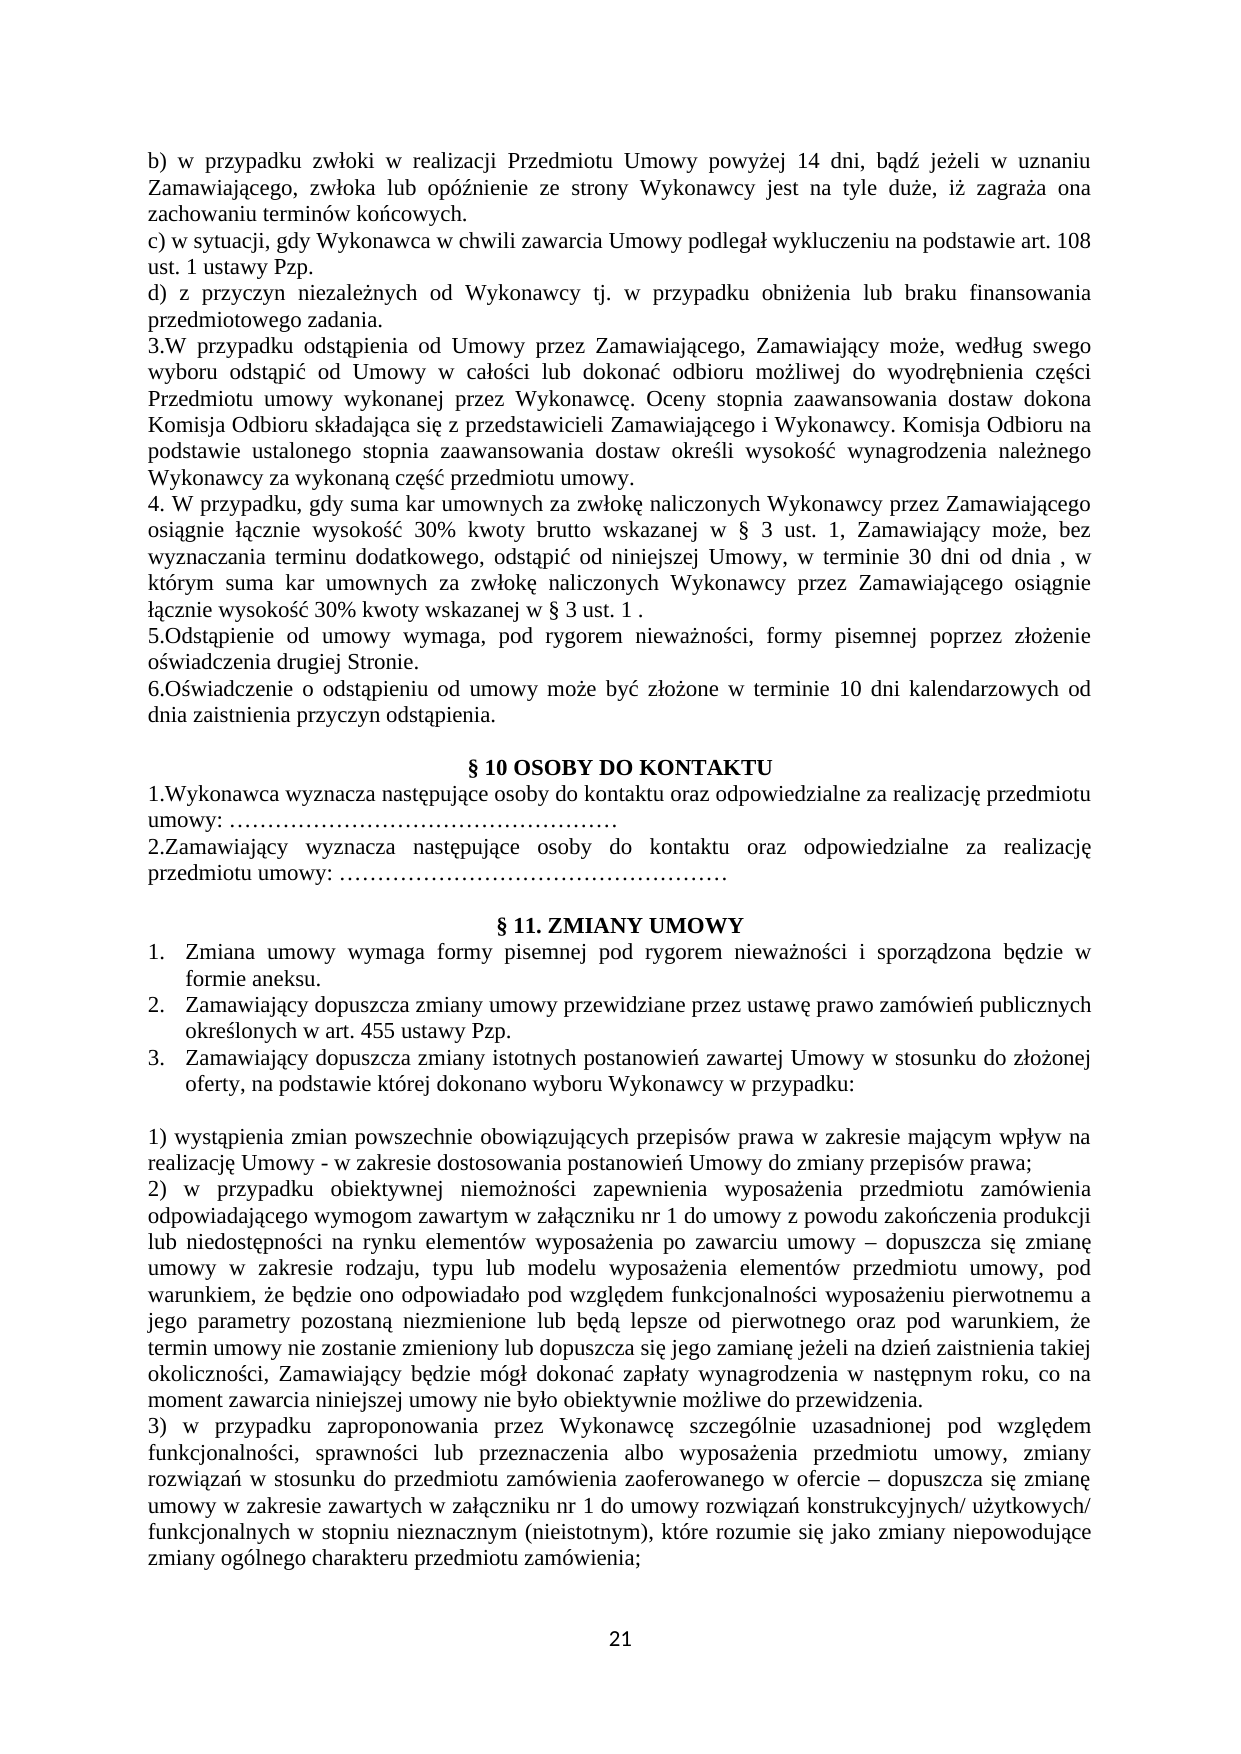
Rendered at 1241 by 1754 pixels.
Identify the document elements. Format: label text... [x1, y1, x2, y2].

list Zamawiający dopuszcza zmiany istotnych postanowień zawartej Umowy w stosunku do złożonej oferty, na podstawie której dokonano wyboru Wykonawcy w przypadku: [148, 1044, 1093, 1096]
text 4. W przypadku, gdy suma kar umownych za zwłokę naliczonych Wykonawcy przez Zamawiającego osiągnie łącznie wysokość 30% kwoty brutto wskazanej w § 3 ust. 1, Zamawiający może, bez wyznaczania terminu dodatkowego, odstąpić od niniejszej Umowy, w terminie 30 dni od dnia , w którym suma kar umownych za zwłokę naliczonych Wykonawcy przez Zamawiającego osiągnie łącznie wysokość 30% kwoty wskazanej w § 3 ust. 1 . [148, 490, 1093, 622]
text 1.Wykonawca wyznacza następujące osoby do kontaktu oraz odpowiedzialne za realizację przedmiotu umowy: …………………………………………… [148, 780, 1093, 833]
list Zamawiający dopuszcza zmiany umowy przewidziane przez ustawę prawo zamówień publicznych określonych w art. 455 ustawy Pzp. [148, 991, 1093, 1044]
text 3) w przypadku zaproponowania przez Wykonawcę szczególnie uzasadnionej pod względem funkcjonalności, sprawności lub przeznaczenia albo wyposażenia przedmiotu umowy, zmiany rozwiązań w stosunku do przedmiotu zamówienia zaoferowanego w ofercie – dopuszcza się zmianę umowy w zakresie zawartych w załączniku nr 1 do umowy rozwiązań konstrukcyjnych/ użytkowych/ funkcjonalnych w stopniu nieznacznym (nieistotnym), które rozumie się jako zmiany niepowodujące zmiany ogólnego charakteru przedmiotu zamówienia; [148, 1413, 1093, 1571]
text § 10 OSOBY DO KONTAKTU [148, 754, 1093, 780]
text 5.Odstąpienie od umowy wymaga, pod rygorem nieważności, formy pisemnej poprzez złożenie oświadczenia drugiej Stronie. [148, 622, 1093, 675]
list Zmiana umowy wymaga formy pisemnej pod rygorem nieważności i sporządzona będzie w formie aneksu. [148, 938, 1093, 991]
text 3.W przypadku odstąpienia od Umowy przez Zamawiającego, Zamawiający może, według swego wyboru odstąpić od Umowy w całości lub dokonać odbioru możliwej do wyodrębnienia części Przedmiotu umowy wykonanej przez Wykonawcę. Oceny stopnia zaawansowania dostaw dokona Komisja Odbioru składająca się z przedstawicieli Zamawiającego i Wykonawcy. Komisja Odbioru na podstawie ustalonego stopnia zaawansowania dostaw określi wysokość wynagrodzenia należnego Wykonawcy za wykonaną część przedmiotu umowy. [148, 332, 1093, 490]
text 2) w przypadku obiektywnej niemożności zapewnienia wyposażenia przedmiotu zamówienia odpowiadającego wymogom zawartym w załączniku nr 1 do umowy z powodu zakończenia produkcji lub niedostępności na rynku elementów wyposażenia po zawarciu umowy – dopuszcza się zmianę umowy w zakresie rodzaju, typu lub modelu wyposażenia elementów przedmiotu umowy, pod warunkiem, że będzie ono odpowiadało pod względem funkcjonalności wyposażeniu pierwotnemu a jego parametry pozostaną niezmienione lub będą lepsze od pierwotnego oraz pod warunkiem, że termin umowy nie zostanie zmieniony lub dopuszcza się jego zamianę jeżeli na dzień zaistnienia takiej okoliczności, Zamawiający będzie mógł dokonać zapłaty wynagrodzenia w następnym roku, co na moment zawarcia niniejszej umowy nie było obiektywnie możliwe do przewidzenia. [148, 1175, 1093, 1413]
text 6.Oświadczenie o odstąpieniu od umowy może być złożone w terminie 10 dni kalendarzowych od dnia zaistnienia przyczyn odstąpienia. [148, 675, 1093, 727]
text d) z przyczyn niezależnych od Wykonawcy tj. w przypadku obniżenia lub braku finansowania przedmiotowego zadania. [148, 279, 1093, 332]
text 2.Zamawiający wyznacza następujące osoby do kontaktu oraz odpowiedzialne za realizację przedmiotu umowy: …………………………………………… [148, 833, 1093, 886]
text c) w sytuacji, gdy Wykonawca w chwili zawarcia Umowy podlegał wykluczeniu na podstawie art. 108 ust. 1 ustawy Pzp. [148, 227, 1093, 279]
text 1) wystąpienia zmian powszechnie obowiązujących przepisów prawa w zakresie mającym wpływ na realizację Umowy - w zakresie dostosowania postanowień Umowy do zmiany przepisów prawa; [148, 1123, 1093, 1175]
text b) w przypadku zwłoki w realizacji Przedmiotu Umowy powyżej 14 dni, bądź jeżeli w uznaniu Zamawiającego, zwłoka lub opóźnienie ze strony Wykonawcy jest na tyle duże, iż zagraża ona zachowaniu terminów końcowych. [148, 148, 1093, 227]
text § 11. ZMIANY UMOWY [148, 912, 1093, 938]
